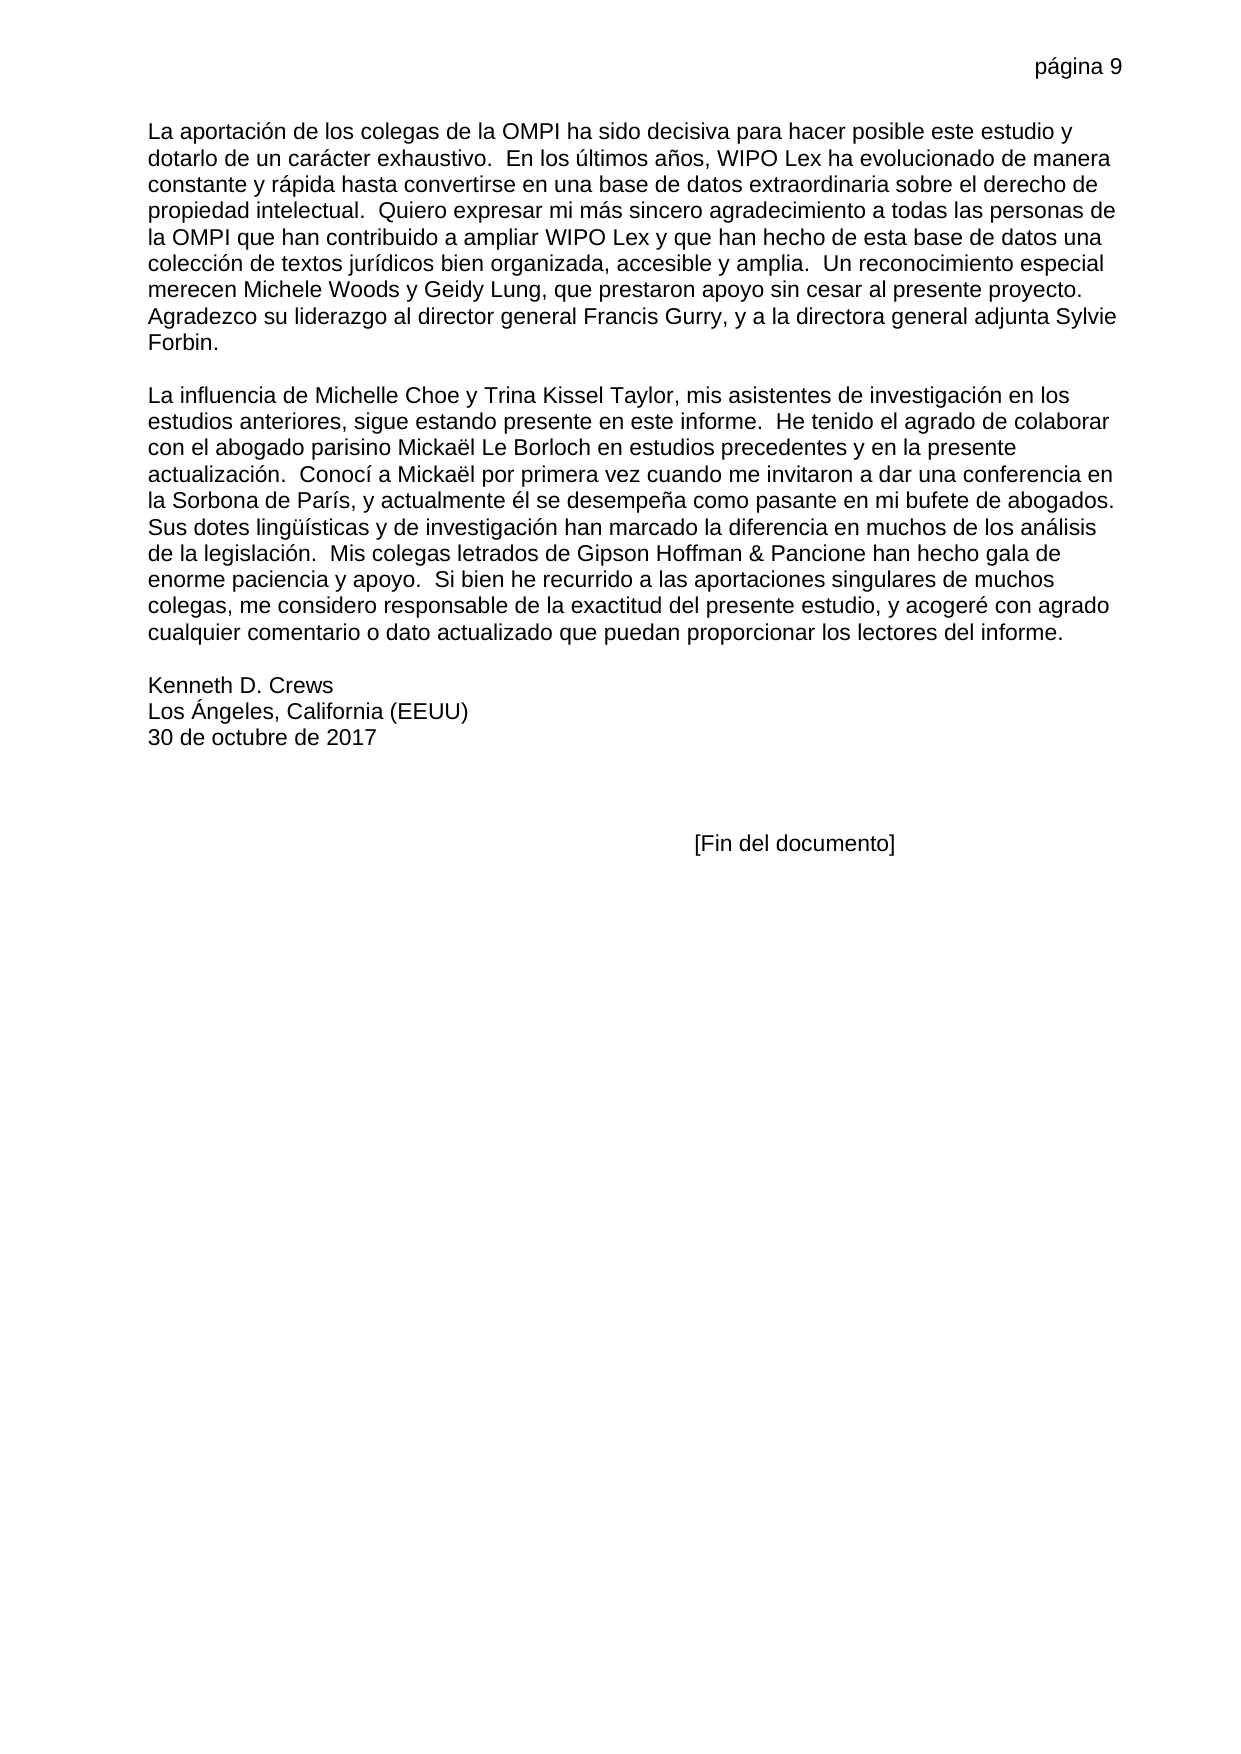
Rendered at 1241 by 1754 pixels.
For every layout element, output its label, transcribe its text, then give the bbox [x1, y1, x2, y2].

text [Fin del documento] [694, 830, 1122, 856]
text La aportación de los colegas de la OMPI ha sido decisiva para hacer posible este estudio y dotarlo de un carácter exhaustivo. En los últimos años, WIPO Lex ha evolucionado de manera constante y rápida hasta convertirse en una base de datos extraordinaria sobre el derecho de propiedad intelectual. Quiero expresar mi más sincero agradecimiento a todas las personas de la OMPI que han contribuido a ampliar WIPO Lex y que han hecho de esta base de datos una colección de textos jurídicos bien organizada, accesible y amplia. Un reconocimiento especial merecen Michele Woods y Geidy Lung, que prestaron apoyo sin cesar al presente proyecto. Agradezco su liderazgo al director general Francis Gurry, y a la directora general adjunta Sylvie Forbin. [148, 118, 1122, 355]
text La influencia de Michelle Choe y Trina Kissel Taylor, mis asistentes de investigación en los estudios anteriores, sigue estando presente en este informe. He tenido el agrado de colaborar con el abogado parisino Mickaël Le Borloch en estudios precedentes y en la presente actualización. Conocí a Mickaël por primera vez cuando me invitaron a dar una conferencia en la Sorbona de París, y actualmente él se desempeña como pasante en mi bufete de abogados. Sus dotes lingüísticas y de investigación han marcado la diferencia en muchos de los análisis de la legislación. Mis colegas letrados de Gipson Hoffman & Pancione han hecho gala de enorme paciencia y apoyo. Si bien he recurrido a las aportaciones singulares de muchos colegas, me considero responsable de la exactitud del presente estudio, y acogeré con agrado cualquier comentario o dato actualizado que puedan proporcionar los lectores del informe. [148, 382, 1122, 645]
text Kenneth D. Crews [148, 672, 1122, 698]
text 30 de octubre de 2017 [148, 724, 1122, 751]
text Los Ángeles, California (EEUU) [148, 698, 1122, 724]
